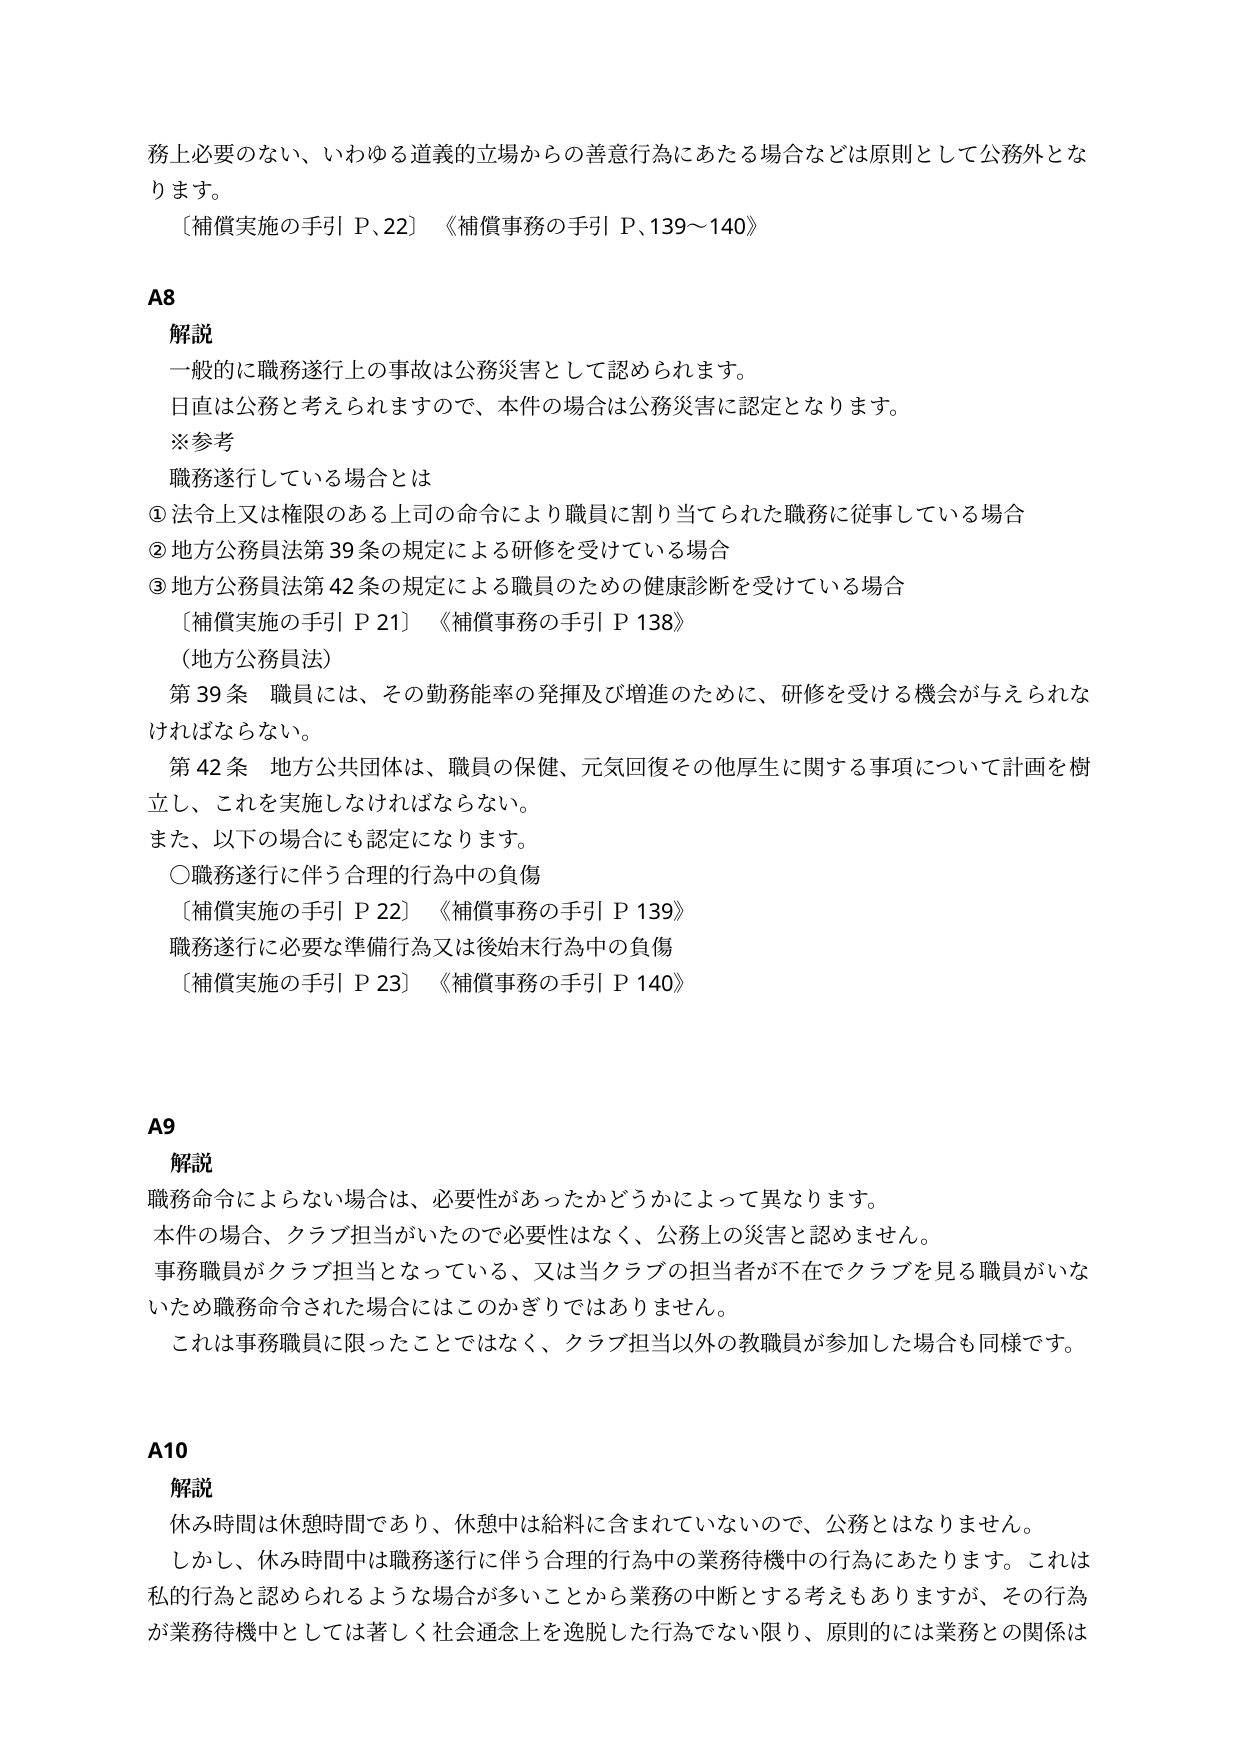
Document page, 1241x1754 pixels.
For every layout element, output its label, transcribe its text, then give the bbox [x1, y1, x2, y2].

text 職務命令によらない場合は、必要性があったかどうかによって異なります。 [148, 1180, 1092, 1216]
text ①法令上又は権限のある上司の命令により職員に割り当てられた職務に従事している場合 [148, 495, 1092, 531]
text 職務遂行している場合とは [148, 459, 1092, 495]
text これは事務職員に限ったことではなく、クラブ担当以外の教職員が参加した場合も同様です。 [148, 1324, 1092, 1360]
text 第39条 職員には、その勤務能率の発揮及び増進のために、研修を受ける機会が与えられなければならない。 [148, 676, 1092, 748]
text 〔補償実施の手引 Ｐ､22〕 《補償事務の手引 Ｐ､139～140》 [148, 207, 1092, 243]
text ③地方公務員法第42条の規定による職員のための健康診断を受けている場合 [148, 567, 1092, 603]
text 解説 [148, 1468, 1092, 1504]
text 日直は公務と考えられますので、本件の場合は公務災害に認定となります。 [148, 387, 1092, 423]
text 一般的に職務遂行上の事故は公務災害として認められます。 [148, 351, 1092, 387]
text 第42条 地方公共団体は、職員の保健、元気回復その他厚生に関する事項について計画を樹立し、これを実施しなければならない。 [148, 748, 1092, 820]
text また、以下の場合にも認定になります。 [148, 820, 1092, 856]
text （地方公務員法） [148, 639, 1092, 676]
text A8 [148, 279, 1092, 315]
text 本件の場合、クラブ担当がいたので必要性はなく、公務上の災害と認めません。 [148, 1216, 1092, 1252]
text 事務職員がクラブ担当となっている、又は当クラブの担当者が不在でクラブを見る職員がいないため職務命令された場合にはこのかぎりではありません。 [148, 1252, 1092, 1324]
text A9 [148, 1108, 1092, 1144]
text A10 [148, 1432, 1092, 1468]
text 休み時間は休憩時間であり、休憩中は給料に含まれていないので、公務とはなりません。 [148, 1504, 1092, 1541]
text 解説 [148, 315, 1092, 351]
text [148, 1541, 1092, 1649]
text 〔補償実施の手引 Ｐ22〕 《補償事務の手引 Ｐ139》 [148, 892, 1092, 928]
text 職務遂行に必要な準備行為又は後始末行為中の負傷 [148, 928, 1092, 964]
text ※参考 [148, 423, 1092, 459]
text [148, 135, 1092, 207]
text 〔補償実施の手引 Ｐ21〕 《補償事務の手引 Ｐ138》 [148, 603, 1092, 639]
text ②地方公務員法第39条の規定による研修を受けている場合 [148, 531, 1092, 567]
text 〔補償実施の手引 Ｐ23〕 《補償事務の手引 Ｐ140》 [148, 964, 1092, 1000]
text ○職務遂行に伴う合理的行為中の負傷 [148, 856, 1092, 892]
text 解説 [148, 1144, 1092, 1180]
